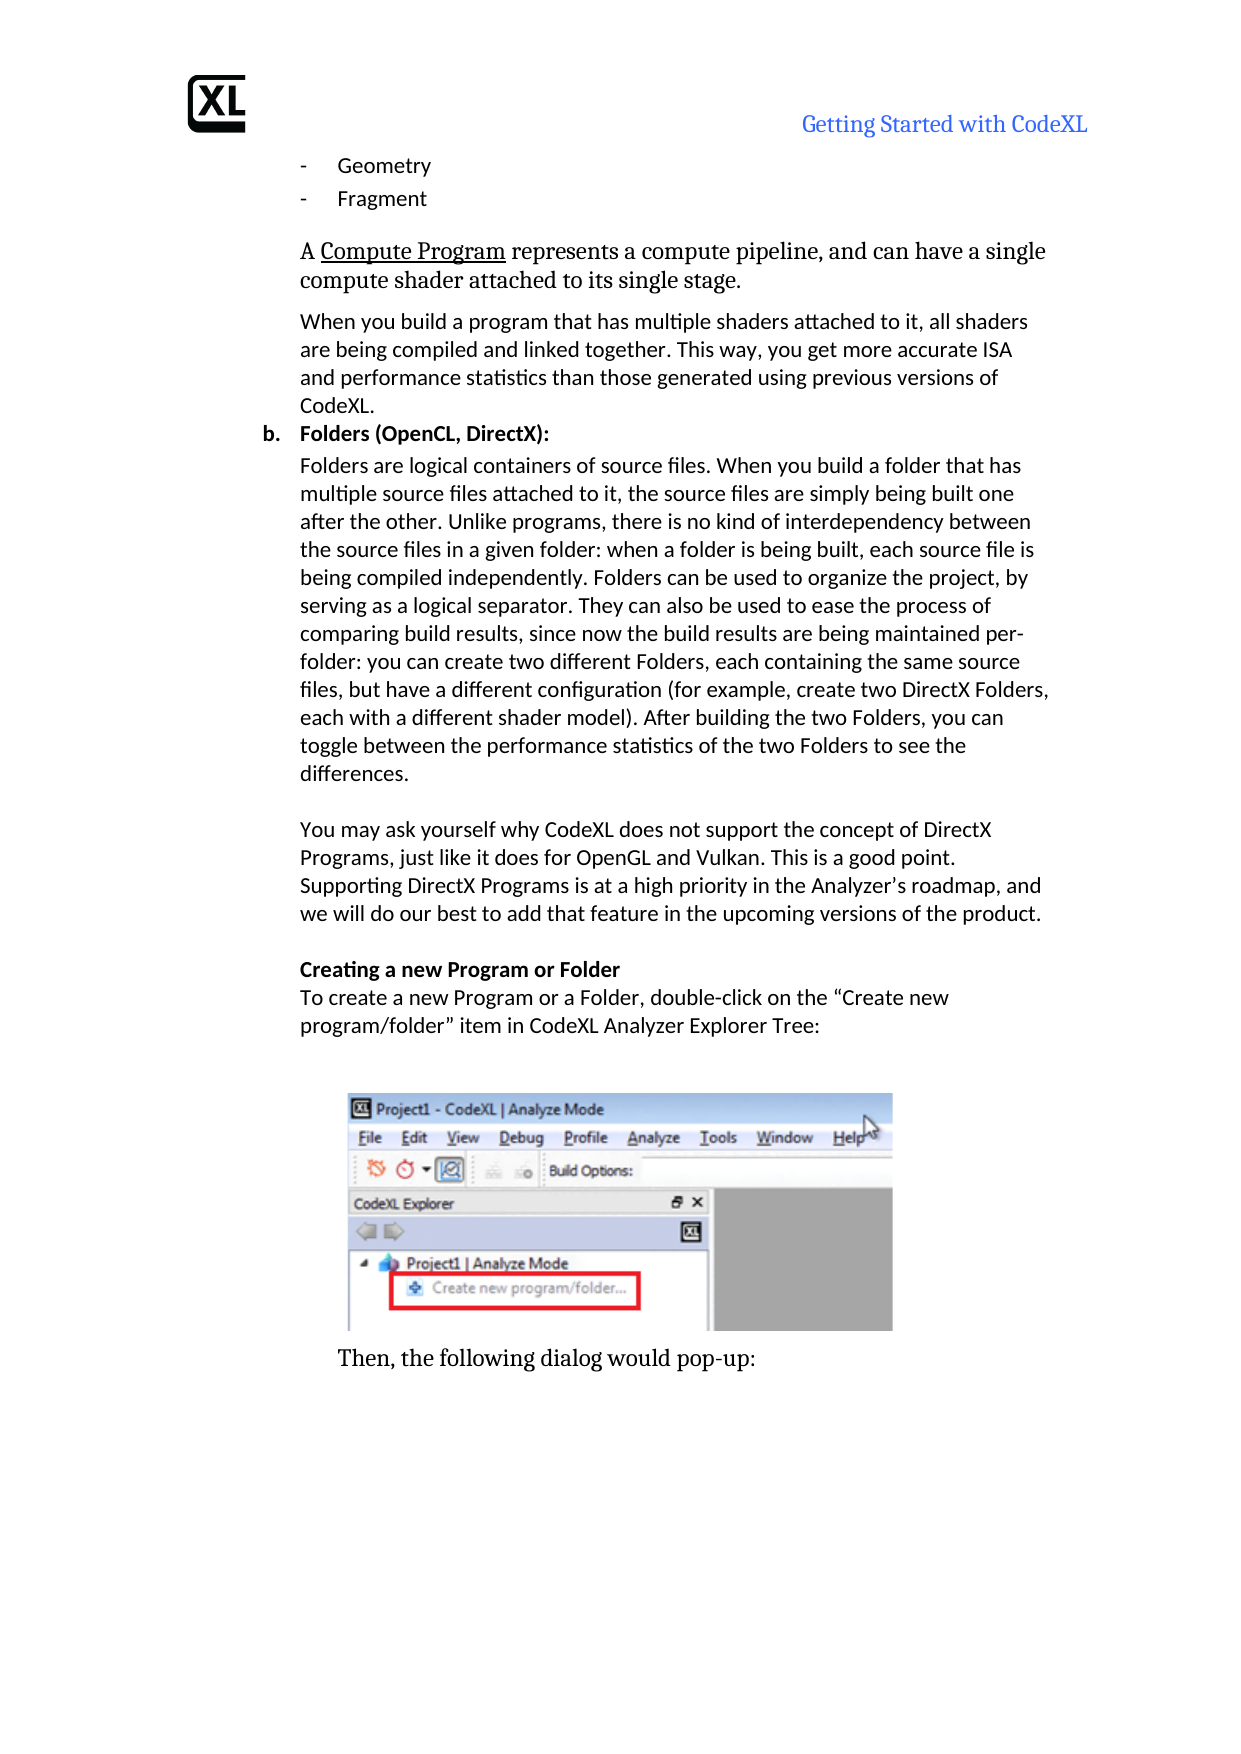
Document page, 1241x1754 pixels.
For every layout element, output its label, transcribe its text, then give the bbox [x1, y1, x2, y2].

text Then, the following dialog would pop-up: [309, 1343, 1053, 1372]
list Folders are logical containers of source files. When you build a folder that has multiple source files attached to it, the source files are simply being built one after the other. Unlike programs, there is no kind of interdependency between the source files in a given folder: when a folder is being built, each source file is being compiled independently. Folders can be used to organize the project, by serving as a logical separator. They can also be used to ease the process of comparing build results, since now the build results are being maintained per-folder: you can create two different Folders, each containing the same source files, but have a different configuration (for example, create two DirectX Folders, each with a different shader model). After building the two Folders, you can toggle between the performance statistics of the two Folders to see the differences. [300, 451, 1053, 787]
list Geometry [300, 152, 1053, 180]
picture [187, 75, 246, 133]
picture [347, 1093, 893, 1331]
list Fragment [300, 184, 1053, 212]
list To create a new Program or a Folder, double-click on the “Create new program/folder” item in CodeXL Analyzer Explorer Tree: [300, 983, 1053, 1039]
text A Compute Program represents a compute pipeline, and can have a single compute shader attached to its single stage. [300, 237, 1053, 294]
list Creating a new Program or Folder [300, 956, 1053, 983]
list You may ask yourself why CodeXL does not support the concept of DirectX Programs, just like it does for OpenGL and Vulkan. This is a good point. Supporting DirectX Programs is at a high priority in the Analyzer’s roadmap, and we will do our best to add that feature in the upcoming versions of the product. [300, 815, 1053, 927]
list When you build a program that has multiple shaders attached to it, all shaders are being compiled and linked together. This way, you get more accurate ISA and performance statistics than those generated using previous versions of CodeXL. [300, 307, 1053, 419]
list Folders (OpenCL, DirectX): [262, 419, 1053, 447]
